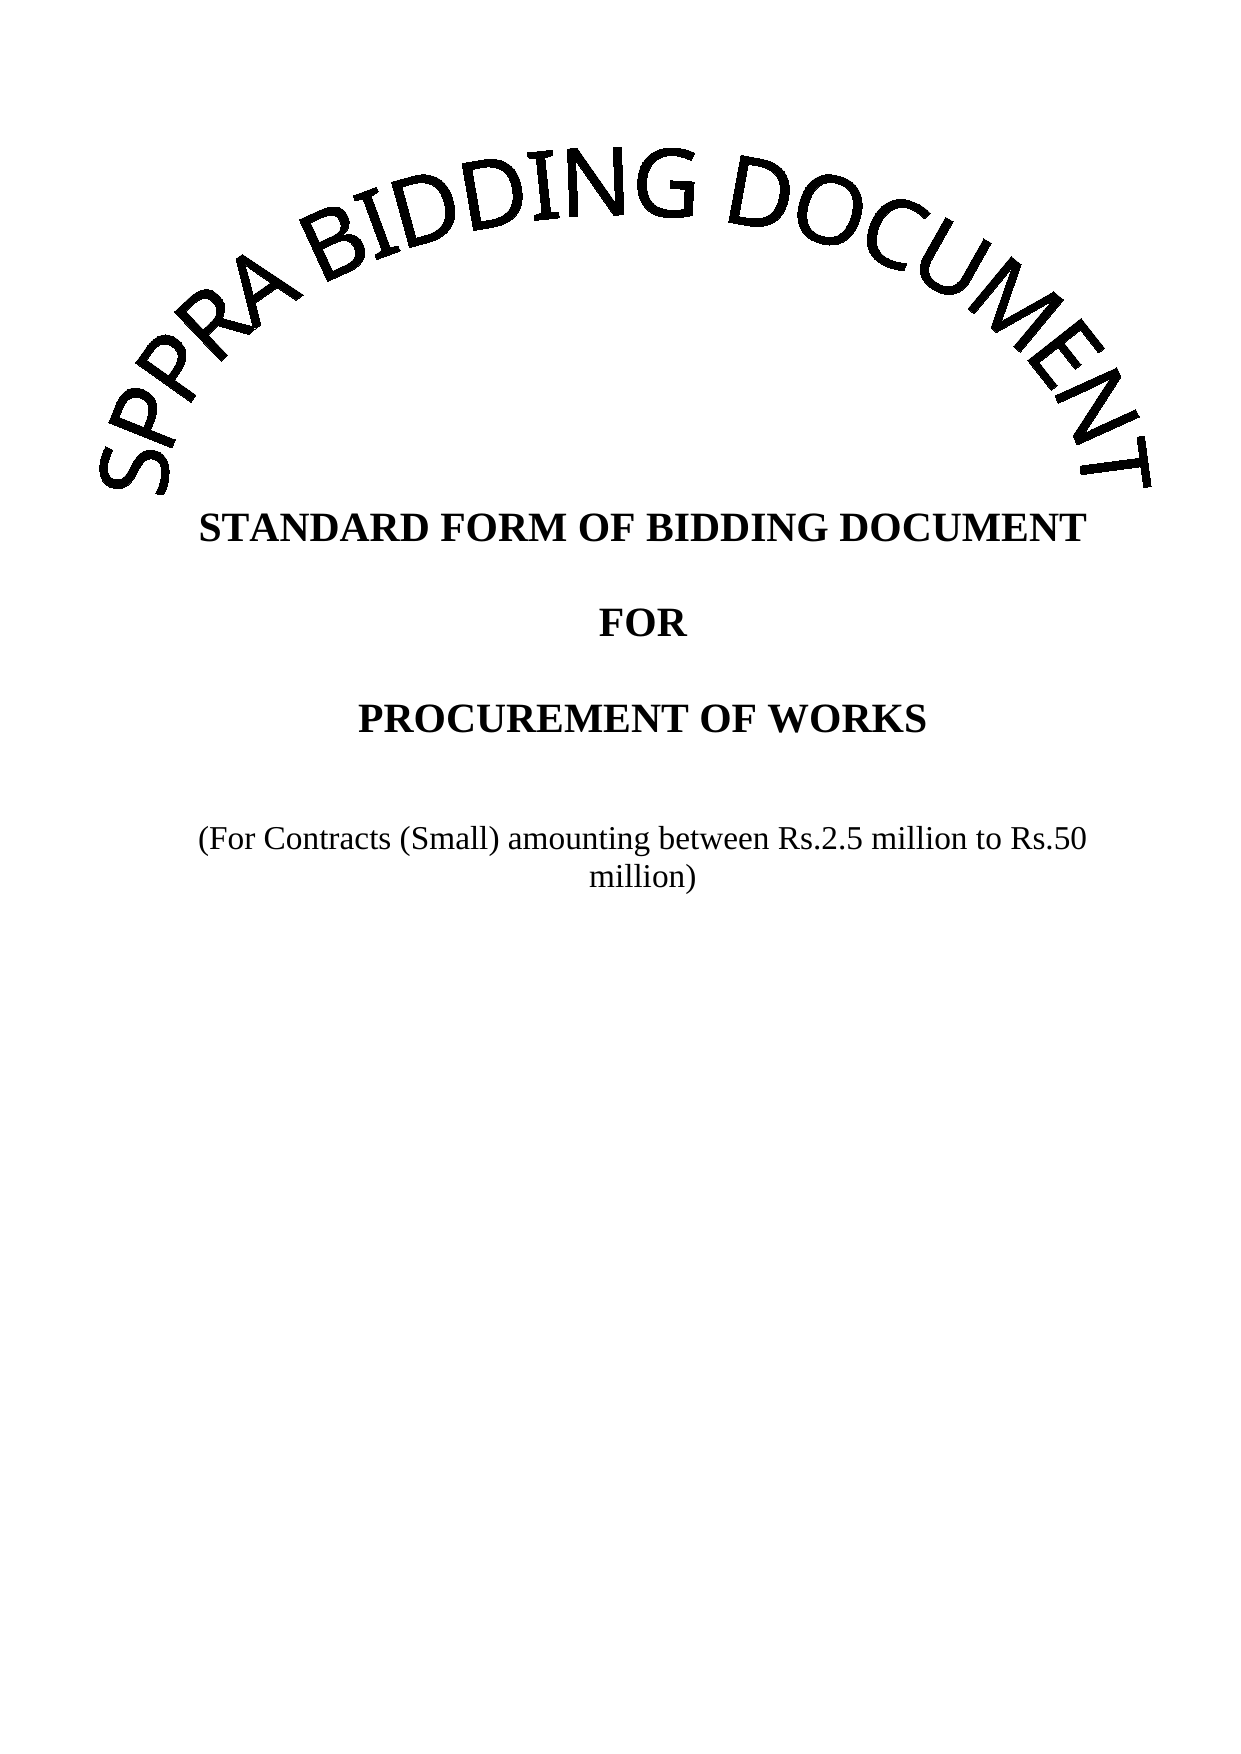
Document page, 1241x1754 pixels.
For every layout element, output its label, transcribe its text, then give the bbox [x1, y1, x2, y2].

text million) [150, 857, 1135, 895]
text PROCUREMENT OF WORKS [150, 694, 1135, 742]
text (For Contracts (Small) amounting between Rs.2.5 million to Rs.50 [150, 818, 1135, 857]
text FOR [150, 598, 1135, 646]
text STANDARD FORM OF BIDDING DOCUMENT [150, 502, 1135, 550]
